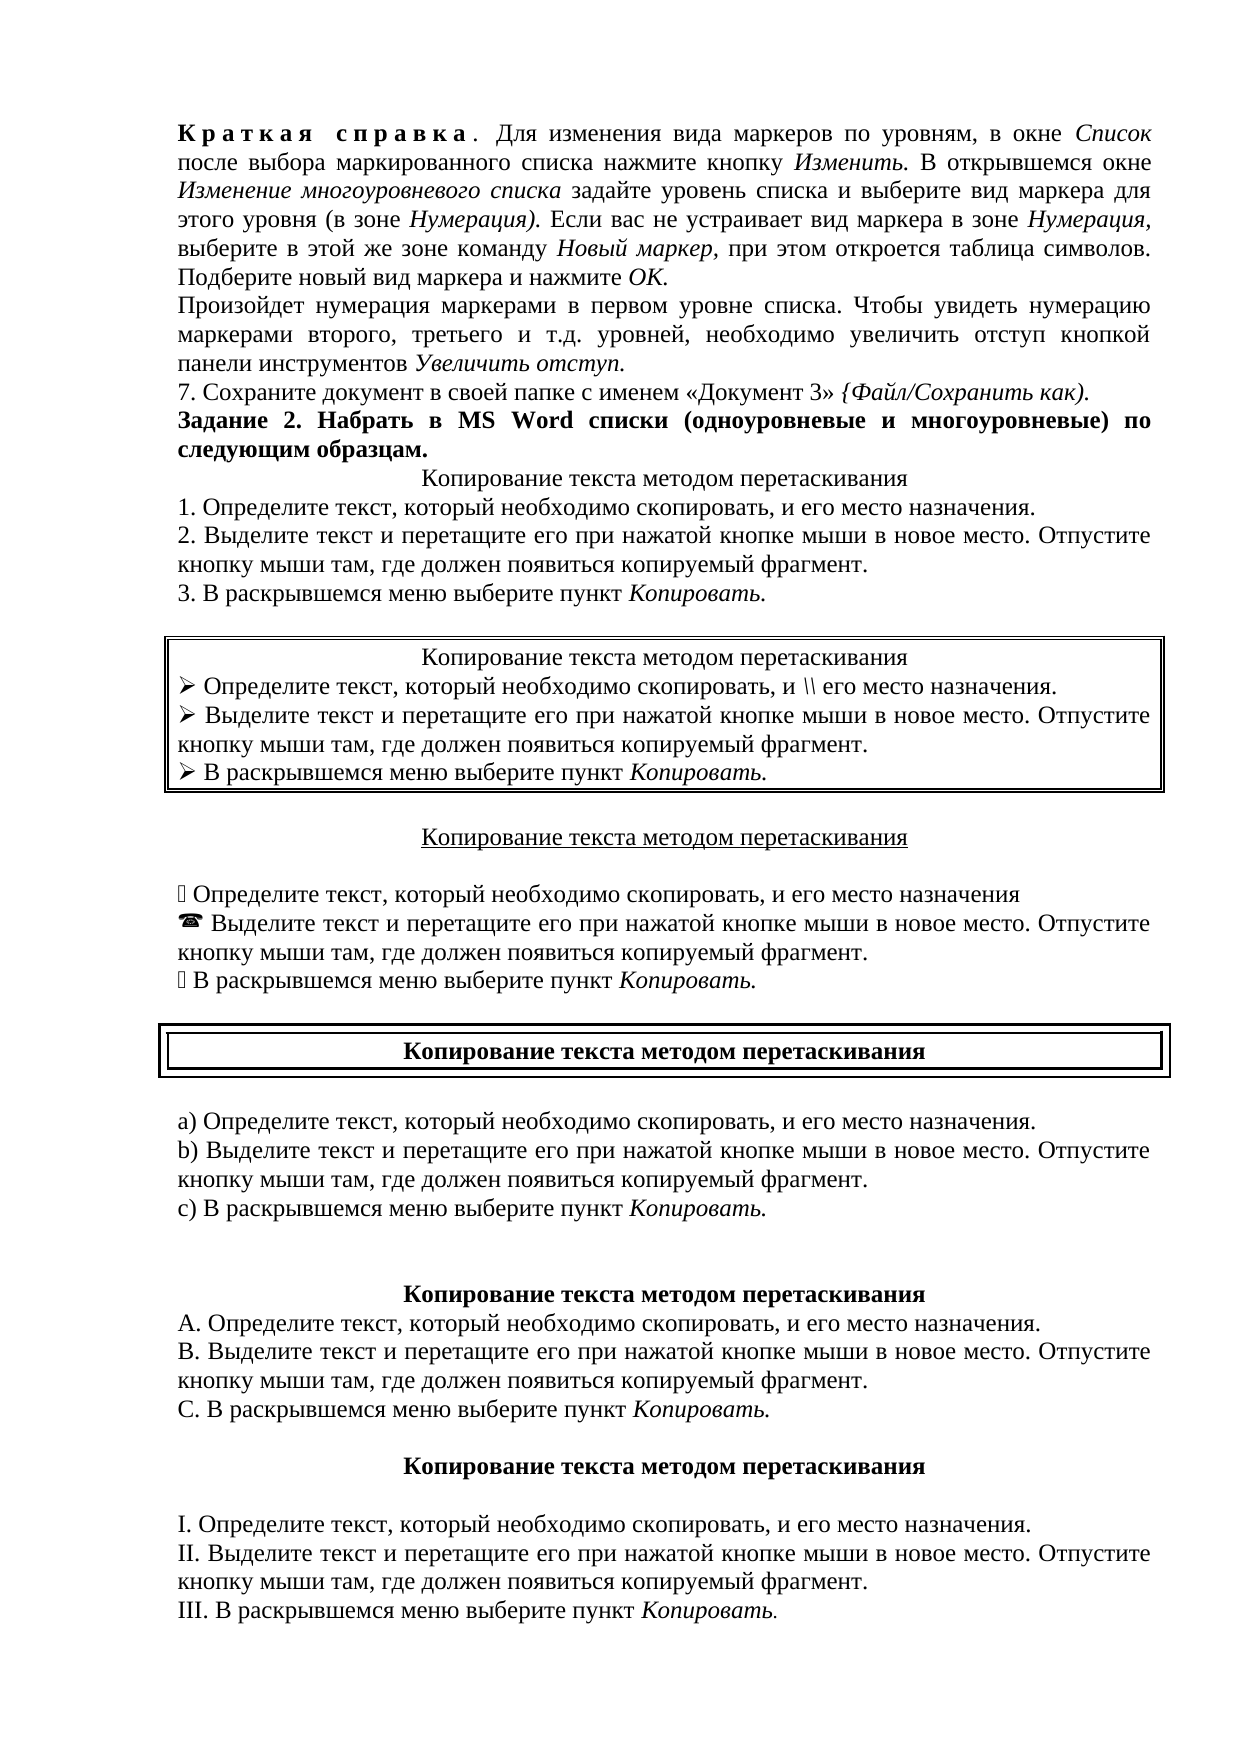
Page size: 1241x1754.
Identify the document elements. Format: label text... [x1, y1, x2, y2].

text Определите текст, который необходимо скопировать, и \\ его место назначения. [177, 671, 1152, 700]
text II. Выделите текст и перетащите его при нажатой кнопке мыши в новое место. Отпустите кнопку мыши там, где должен появиться копируемый фрагмент. [177, 1538, 1152, 1595]
text B. Выделите текст и перетащите его при нажатой кнопке мыши в новое место. Отпустите кнопку мыши там, где должен появиться копируемый фрагмент. [177, 1336, 1152, 1394]
text 1. Определите текст, который необходимо скопировать, и его место назначения. [177, 492, 1152, 521]
text c) В раскрывшемся меню выберите пункт Копировать. [177, 1193, 1152, 1221]
text Копирование текста методом перетаскивания [161, 1026, 1169, 1076]
text Копирование текста методом перетаскивания [169, 640, 1160, 671]
text Копирование текста методом перетаскивания [177, 822, 1152, 850]
text Копирование текста методом перетаскивания [177, 463, 1152, 492]
text A. Определите текст, который необходимо скопировать, и его место назначения. [177, 1308, 1152, 1336]
text 3. В раскрывшемся меню выберите пункт Копировать. [177, 578, 1152, 607]
text a) Определите текст, который необходимо скопировать, и его место назначения. [177, 1106, 1152, 1135]
text Краткая справка. Для изменения вида маркеров по уровням, в окне Список после выбора маркированного списка нажмите кнопку Изменить. В открывшемся окне Изменение многоуровневого списка задайте уровень списка и выберите вид маркера для этого уровня (в зоне Нумерация). Если вас не устраивает вид маркера в зоне Нумерация, выберите в этой же зоне команду Новый маркер, при этом откроется таблица символов. Подберите новый вид маркера и нажмите ОК. [177, 118, 1152, 291]
text 2. Выделите текст и перетащите его при нажатой кнопке мыши в новое место. Отпустите кнопку мыши там, где должен появиться копируемый фрагмент. [177, 521, 1152, 578]
text b) Выделите текст и перетащите его при нажатой кнопке мыши в новое место. Отпустите кнопку мыши там, где должен появиться копируемый фрагмент. [177, 1135, 1152, 1193]
text Выделите текст и перетащите его при нажатой кнопке мыши в новое место. Отпустите кнопку мыши там, где должен появиться копируемый фрагмент. [177, 908, 1152, 965]
text C. В раскрывшемся меню выберите пункт Копировать. [177, 1394, 1152, 1423]
text Выделите текст и перетащите его при нажатой кнопке мыши в новое место. Отпустите кнопку мыши там, где должен появиться копируемый фрагмент. [177, 700, 1152, 751]
text Задание 2. Набрать в MS Word списки (одноуровневые и многоуровневые) по следующим образцам. [177, 406, 1152, 463]
text I. Определите текст, который необходимо скопировать, и его место назначения. [177, 1509, 1152, 1538]
text Произойдет нумерация маркерами в первом уровне списка. Чтобы увидеть нумерацию маркерами второго, третьего и т.д. уровней, необходимо увеличить отступ кнопкой панели инструментов Увеличить отступ. [177, 291, 1152, 377]
text 7. Сохраните документ в своей папке с именем «Документ 3» {Файл/Сохранить как). [177, 377, 1152, 406]
text В раскрывшемся меню выберите пункт Копировать. [169, 751, 1160, 788]
text Копирование текста методом перетаскивания [177, 1279, 1152, 1308]
text Копирование текста методом перетаскивания [177, 1451, 1152, 1480]
text В раскрывшемся меню выберите пункт Копировать. [177, 965, 1152, 994]
text III. В раскрывшемся меню выберите пункт Копировать. [177, 1595, 1152, 1624]
text Определите текст, который необходимо скопировать, и его место назначения [177, 879, 1152, 908]
